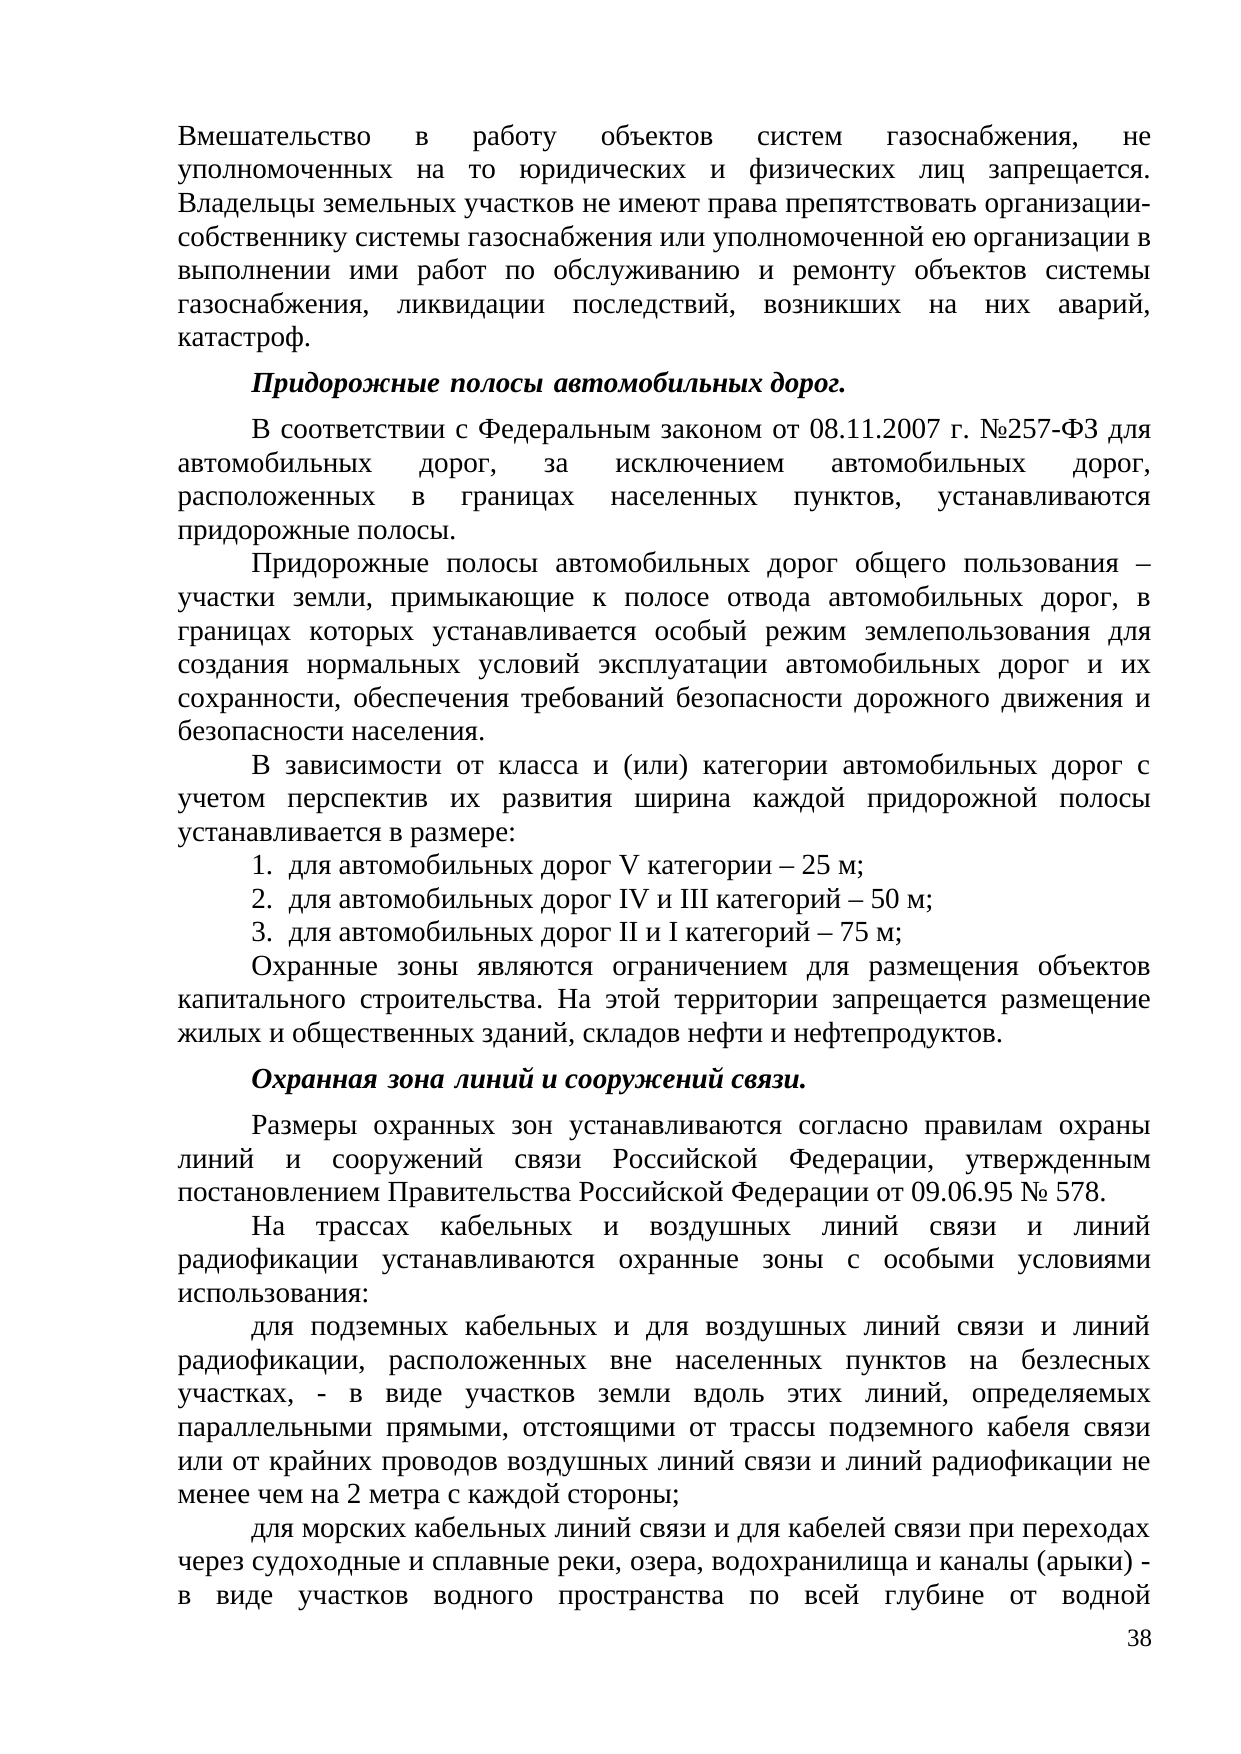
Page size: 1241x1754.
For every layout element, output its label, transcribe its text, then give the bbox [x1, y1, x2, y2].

text Охранные зоны являются ограничением для размещения объектов капитального строительства. На этой территории запрещается размещение жилых и общественных зданий, складов нефти и нефтепродуктов. [177, 948, 1152, 1049]
list для автомобильных дорог II и I категорий – ; [177, 914, 1152, 948]
text В соответствии с Федеральным законом от 08.11.2007 г. №257-ФЗ для автомобильных дорог, за исключением автомобильных дорог, расположенных в границах населенных пунктов, устанавливаются придорожные полосы. [177, 411, 1152, 546]
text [177, 118, 1152, 353]
list для автомобильных дорог IV и III категорий – ; [177, 881, 1152, 914]
text Придорожные полосы автомобильных дорог общего пользования – участки земли, примыкающие к полосе отвода автомобильных дорог, в границах которых устанавливается особый режим землепользования для создания нормальных условий эксплуатации автомобильных дорог и их сохранности, обеспечения требований безопасности дорожного движения и безопасности населения. [177, 546, 1152, 747]
subtitle Придорожные полосы автомобильных дорог. [177, 365, 1152, 399]
text Размеры охранных зон устанавливаются согласно правилам охраны линий и сооружений связи Российской Федерации, утвержденным постановлением Правительства Российской Федерации от 09.06.95 № 578. [177, 1107, 1152, 1208]
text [177, 1510, 1152, 1610]
list для автомобильных дорог V категории – ; [177, 847, 1152, 881]
text В зависимости от класса и (или) категории автомобильных дорог с учетом перспектив их развития ширина каждой придорожной полосы устанавливается в размере: [177, 747, 1152, 847]
subtitle Охранная зона линий и сооружений связи. [177, 1061, 1152, 1095]
text для подземных кабельных и для воздушных линий связи и линий радиофикации, расположенных вне населенных пунктов на безлесных участках, - в виде участков земли вдоль этих линий, определяемых параллельными прямыми, отстоящими от трассы подземного кабеля связи или от крайних проводов воздушных линий связи и линий радиофикации не менее чем на 2 метра с каждой стороны; [177, 1308, 1152, 1510]
text На трассах кабельных и воздушных линий связи и линий радиофикации устанавливаются охранные зоны с особыми условиями использования: [177, 1208, 1152, 1308]
